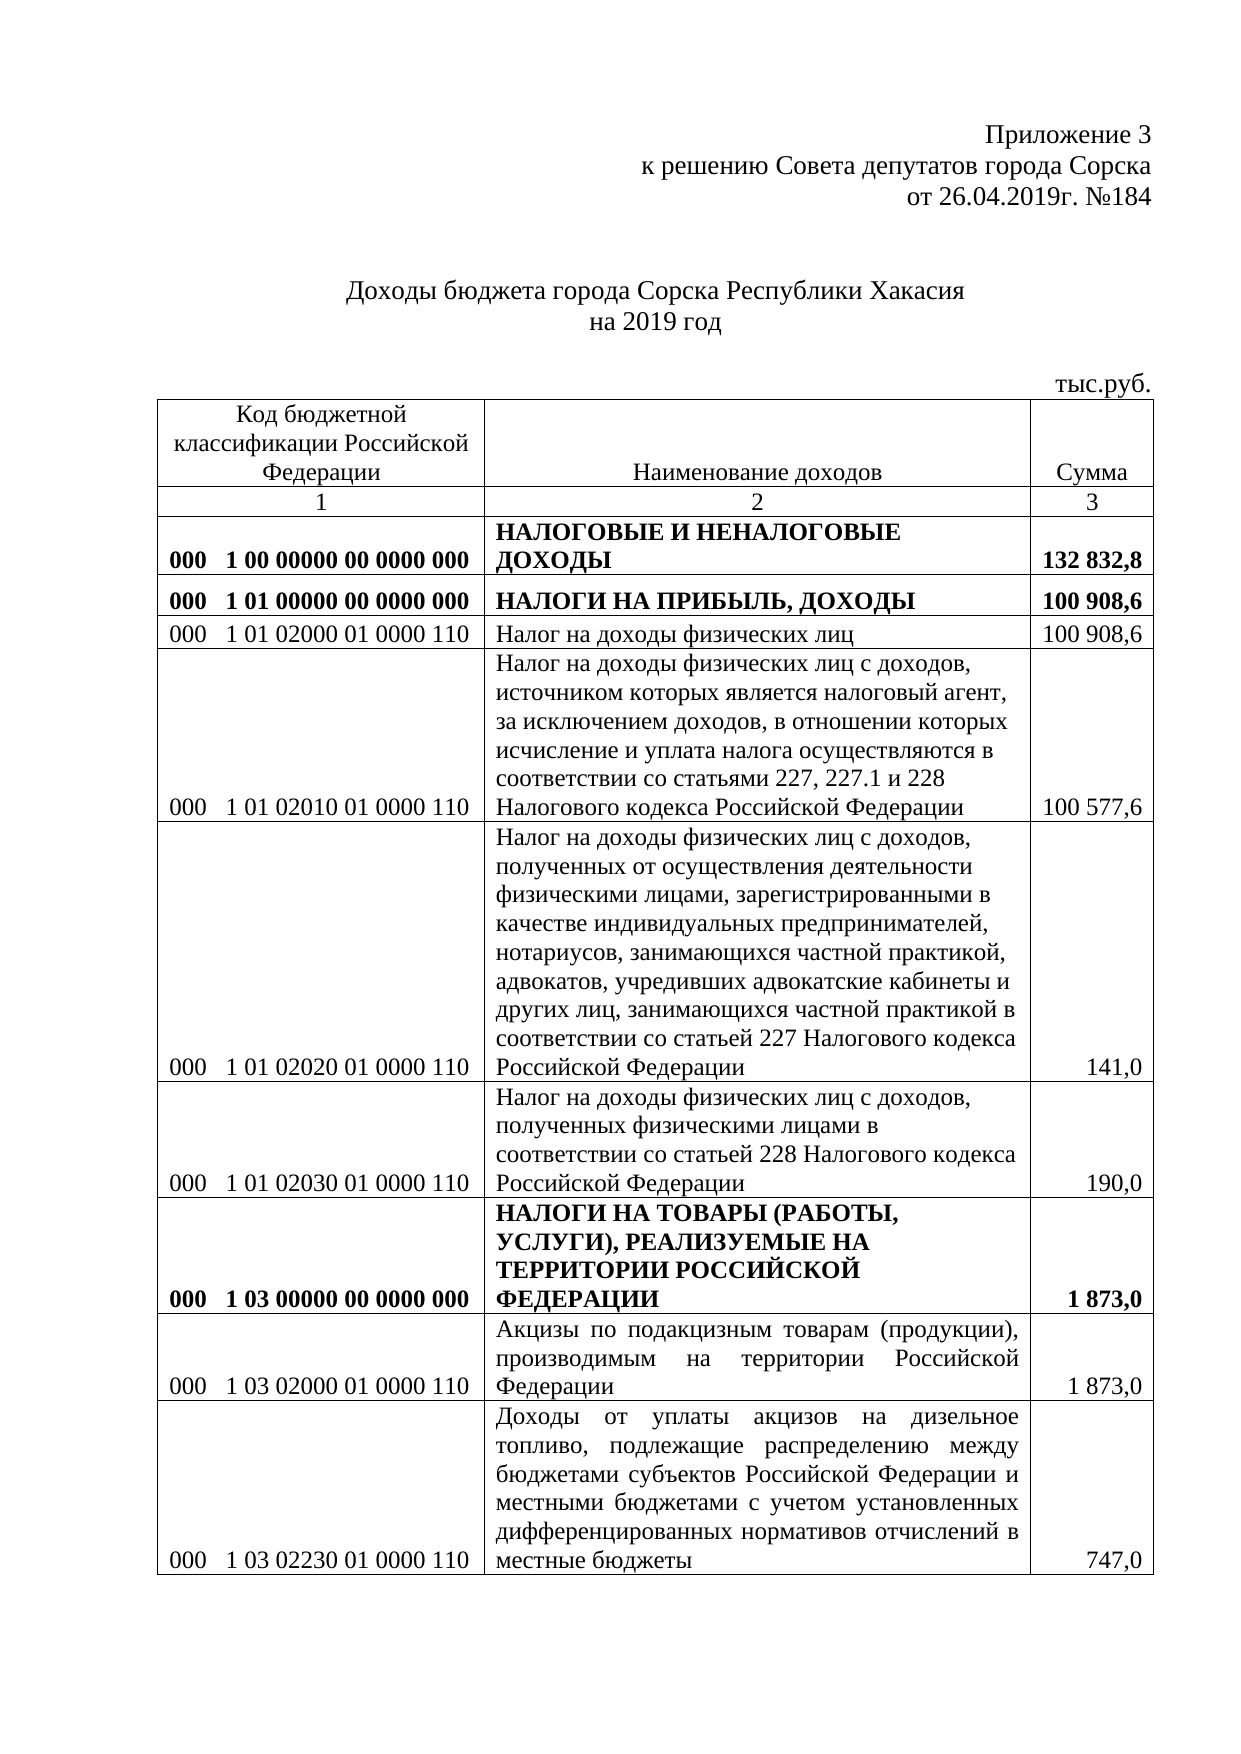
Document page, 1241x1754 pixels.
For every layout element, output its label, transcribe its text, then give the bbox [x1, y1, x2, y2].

text Приложение 3 [159, 118, 1152, 149]
table_cell 000 1 01 02030 01 0000 110 [158, 1082, 484, 1197]
table_cell 000 1 01 02010 01 0000 110 [158, 649, 484, 821]
table_cell 190,0 [1031, 1082, 1153, 1197]
table_cell 3 [1031, 487, 1153, 516]
table_cell 100 908,6 [1031, 616, 1153, 647]
table_header Код бюджетной классификации Российской Федерации [158, 400, 484, 486]
table_cell 1 873,0 [1031, 1314, 1153, 1400]
table_cell НАЛОГОВЫЕ И НЕНАЛОГОВЫЕ ДОХОДЫ [485, 517, 1030, 574]
table_cell 000 1 00 00000 00 0000 000 [158, 517, 484, 574]
text Доходы бюджета города Сорска Республики Хакасия [159, 274, 1152, 305]
text от 26.04.2019г. №184 [159, 180, 1152, 212]
table_cell Акцизы по подакцизным товарам (продукции), производимым на территории Российской Федерации [485, 1314, 1030, 1400]
table_cell 1 [158, 487, 484, 516]
text тыс.руб. [159, 367, 1152, 398]
table_cell НАЛОГИ НА ТОВАРЫ (РАБОТЫ, УСЛУГИ), РЕАЛИЗУЕМЫЕ НА ТЕРРИТОРИИ РОССИЙСКОЙ ФЕДЕРАЦИИ [485, 1198, 1030, 1313]
table_cell 000 1 03 02230 01 0000 110 [158, 1401, 484, 1574]
table_cell НАЛОГИ НА ПРИБЫЛЬ, ДОХОДЫ [485, 575, 1030, 615]
text на 2019 год [159, 305, 1152, 336]
table_cell 141,0 [1031, 822, 1153, 1081]
table_cell 1 873,0 [1031, 1198, 1153, 1313]
table_cell 000 1 01 00000 00 0000 000 [158, 575, 484, 615]
text к решению Совета депутатов города Сорска [159, 149, 1152, 180]
table_cell 000 1 01 02020 01 0000 110 [158, 822, 484, 1081]
table_cell 100 908,6 [1031, 575, 1153, 615]
table_cell Налог на доходы физических лиц [485, 616, 1030, 647]
table_cell 132 832,8 [1031, 517, 1153, 574]
table_header Сумма [1031, 400, 1153, 486]
table_cell 2 [485, 487, 1030, 516]
table_cell 747,0 [1031, 1401, 1153, 1574]
table_cell 000 1 03 02000 01 0000 110 [158, 1314, 484, 1400]
table_cell Налог на доходы физических лиц с доходов, полученных от осуществления деятельности физическими лицами, зарегистрированными в качестве индивидуальных предпринимателей, нотариусов, занимающихся частной практикой, адвокатов, учредивших адвокатские кабинеты и других лиц, занимающихся частной практикой в соответствии со статьей 227 Налогового кодекса Российской Федерации [485, 822, 1030, 1081]
table_cell 000 1 03 00000 00 0000 000 [158, 1198, 484, 1313]
table_cell Налог на доходы физических лиц с доходов, полученных физическими лицами в соответствии со статьей 228 Налогового кодекса Российской Федерации [485, 1082, 1030, 1197]
table_header Наименование доходов [485, 400, 1030, 486]
table_cell Налог на доходы физических лиц с доходов, источником которых является налоговый агент, за исключением доходов, в отношении которых исчисление и уплата налога осуществляются в соответствии со статьями 227, 227.1 и 228 Налогового кодекса Российской Федерации [485, 649, 1030, 821]
table_cell 000 1 01 02000 01 0000 110 [158, 616, 484, 647]
table_cell Доходы от уплаты акцизов на дизельное топливо, подлежащие распределению между бюджетами субъектов Российской Федерации и местными бюджетами с учетом установленных дифференцированных нормативов отчислений в местные бюджеты [485, 1401, 1030, 1574]
table_cell 100 577,6 [1031, 649, 1153, 821]
